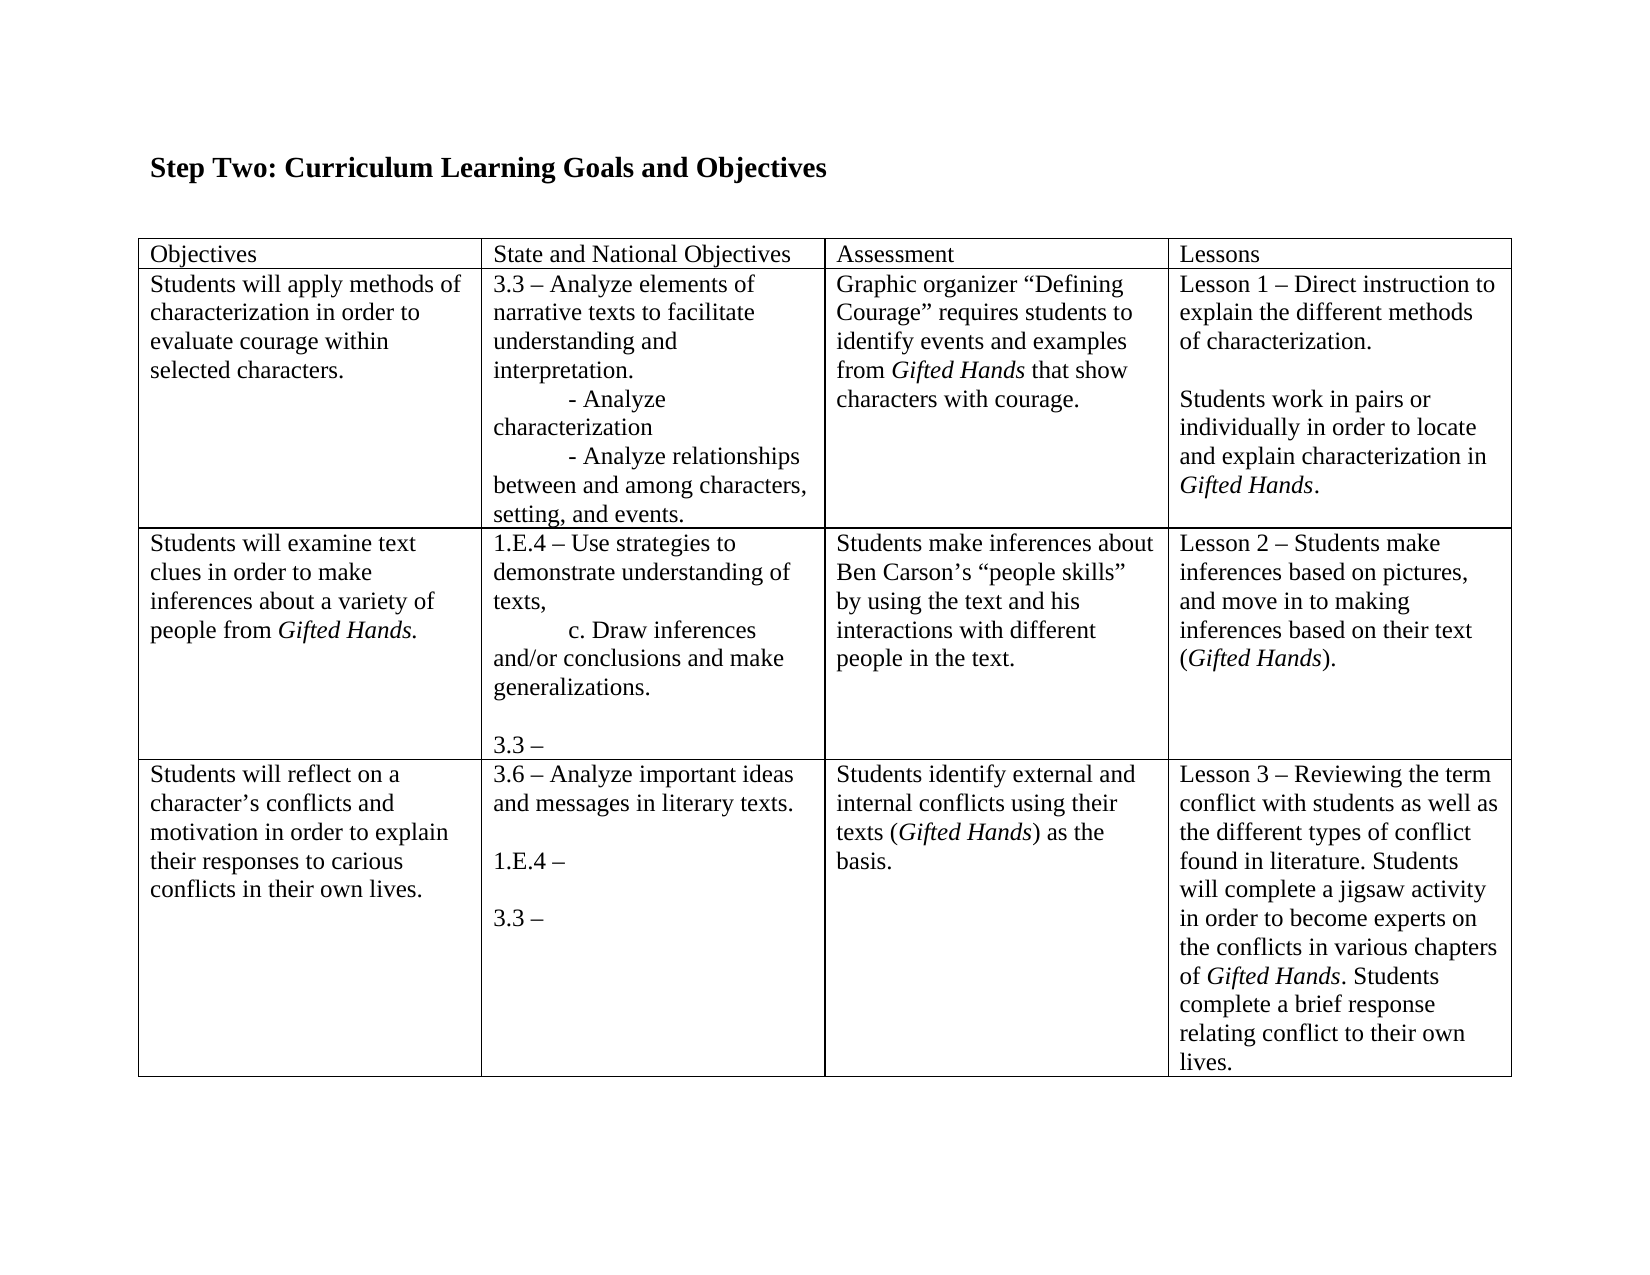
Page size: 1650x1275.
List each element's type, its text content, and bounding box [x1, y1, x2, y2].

table_cell Students identify external and internal conflicts using their texts (Gifted Hands) as the basis. [826, 760, 1168, 1076]
table_cell Lesson 3 – Reviewing the term conflict with students as well as the different types of conflict found in literature. Students will complete a jigsaw activity in order to become experts on the conflicts in various chapters of Gifted Hands. Students complete a brief response relating conflict to their own lives. [1169, 760, 1511, 1076]
table_cell Students will reflect on a character’s conflicts and motivation in order to explain their responses to carious conflicts in their own lives. [139, 760, 481, 1076]
table_cell Students make inferences about Ben Carson’s “people skills” by using the text and his interactions with different people in the text. [826, 529, 1168, 758]
table_cell Graphic organizer “Defining Courage” requires students to identify events and examples from Gifted Hands that show characters with courage. [826, 269, 1168, 527]
text Step Two: Curriculum Learning Goals and Objectives [150, 150, 1500, 183]
table_cell Lesson 2 – Students make inferences based on pictures, and move in to making inferences based on their text (Gifted Hands). [1169, 529, 1511, 758]
table_cell 1.E.4 – Use strategies to demonstrate understanding of texts, c. Draw inferences and/or conclusions and make generalizations. 3.3 – [482, 529, 824, 758]
table_cell Lesson 1 – Direct instruction to explain the different methods of characterization. Students work in pairs or individually in order to locate and explain characterization in Gifted Hands. [1169, 269, 1511, 527]
table_header Objectives [139, 239, 481, 268]
table_cell Students will apply methods of characterization in order to evaluate courage within selected characters. [139, 269, 481, 527]
table_header Lessons [1169, 239, 1511, 268]
table_cell Students will examine text clues in order to make inferences about a variety of people from Gifted Hands. [139, 529, 481, 758]
table_header Assessment [826, 239, 1168, 268]
table_cell 3.3 – Analyze elements of narrative texts to facilitate understanding and interpretation. - Analyze characterization - Analyze relationships between and among characters, setting, and events. [482, 269, 824, 527]
table_header State and National Objectives [482, 239, 824, 268]
table_cell 3.6 – Analyze important ideas and messages in literary texts. 1.E.4 – 3.3 – [482, 760, 824, 1076]
